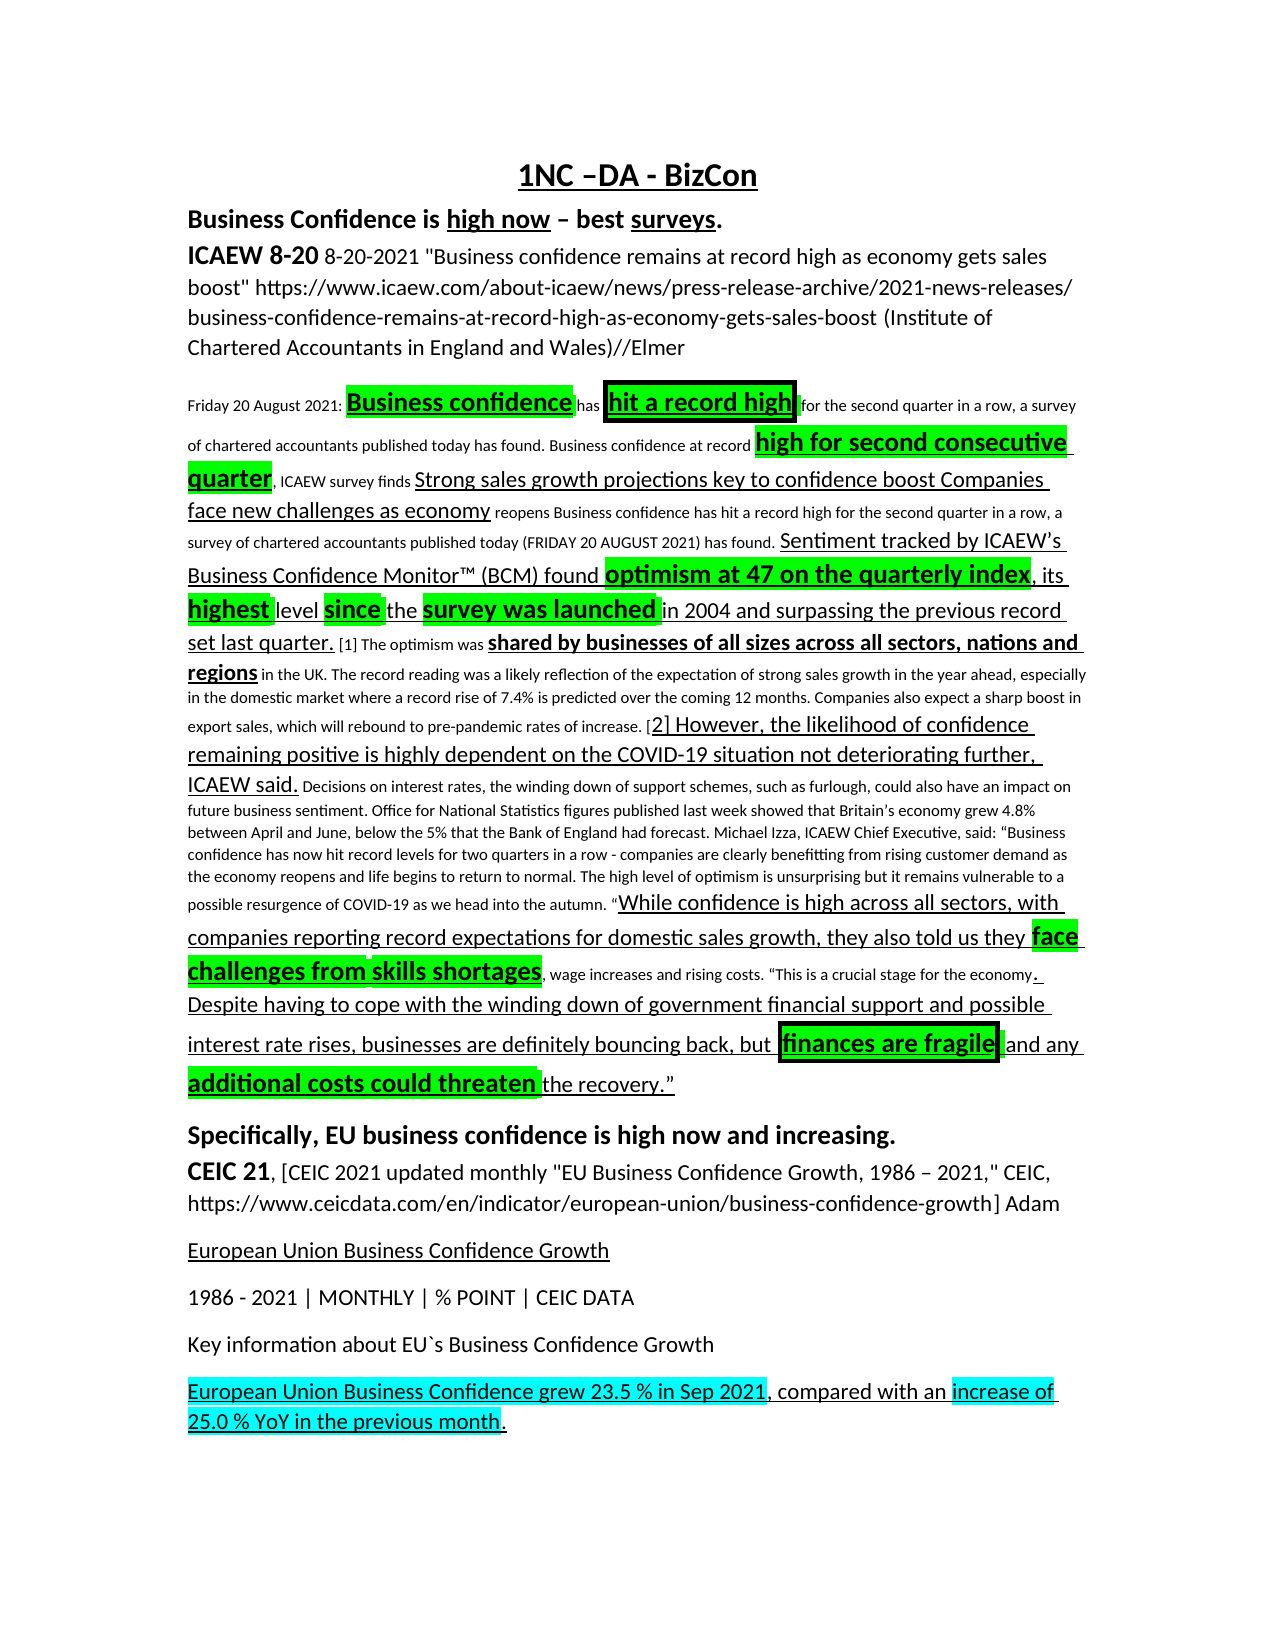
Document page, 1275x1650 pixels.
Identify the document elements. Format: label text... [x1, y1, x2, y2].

text CEIC 21, [CEIC 2021 updated monthly "EU Business Confidence Growth, 1986 – 2021," CEIC, https://www.ceicdata.com/en/indicator/european-union/business-confidence-growth] Adam [187, 1154, 1087, 1217]
subtitle Business Confidence is high now – best surveys. [187, 202, 1087, 235]
text Friday 20 August 2021: Business confidence has hit a record high for the second quarter in a row, a survey of chartered accountants published today has found. Business confidence at record high for second consecutive quarter, ICAEW survey finds Strong sales growth projections key to confidence boost Companies face new challenges as economy reopens Business confidence has hit a record high for the second quarter in a row, a survey of chartered accountants published today (FRIDAY 20 AUGUST 2021) has found. Sentiment tracked by ICAEW’s Business Confidence Monitor™ (BCM) found optimism at 47 on the quarterly index, its highest level since the survey was launched in 2004 and surpassing the previous record set last quarter. [1] The optimism was shared by businesses of all sizes across all sectors, nations and regions in the UK. The record reading was a likely reflection of the expectation of strong sales growth in the year ahead, especially in the domestic market where a record rise of 7.4% is predicted over the coming 12 months. Companies also expect a sharp boost in export sales, which will rebound to pre-pandemic rates of increase. [2] However, the likelihood of confidence remaining positive is highly dependent on the COVID-19 situation not deteriorating further, ICAEW said. Decisions on interest rates, the winding down of support schemes, such as furlough, could also have an impact on future business sentiment. Office for National Statistics figures published last week showed that Britain’s economy grew 4.8% between April and June, below the 5% that the Bank of England had forecast. Michael Izza, ICAEW Chief Executive, said: “Business confidence has now hit record levels for two quarters in a row - companies are clearly benefitting from rising customer demand as the economy reopens and life begins to return to normal. The high level of optimism is unsurprising but it remains vulnerable to a possible resurgence of COVID-19 as we head into the autumn. “While confidence is high across all sectors, with companies reporting record expectations for domestic sales growth, they also told us they face challenges from skills shortages, wage increases and rising costs. “This is a crucial stage for the economy. Despite having to cope with the winding down of government financial support and possible interest rate rises, businesses are definitely bouncing back, but finances are fragile and any additional costs could threaten the recovery.” [187, 380, 1087, 1099]
text European Union Business Confidence grew 23.5 % in Sep 2021, compared with an increase of 25.0 % YoY in the previous month. [187, 1377, 1087, 1435]
text 1986 - 2021 | MONTHLY | % POINT | CEIC DATA [187, 1283, 1087, 1311]
text European Union Business Confidence Growth [187, 1236, 1087, 1264]
subtitle Specifically, EU business confidence is high now and increasing. [187, 1118, 1087, 1151]
text Key information about EU`s Business Confidence Growth [187, 1330, 1087, 1358]
text ICAEW 8-20 8-20-2021 "Business confidence remains at record high as economy gets sales boost" https://www.icaew.com/about-icaew/news/press-release-archive/2021-news-releases/business-confidence-remains-at-record-high-as-economy-gets-sales-boost (Institute of Chartered Accountants in England and Wales)//Elmer [187, 238, 1087, 362]
subtitle 1NC –DA - BizCon [187, 154, 1087, 195]
